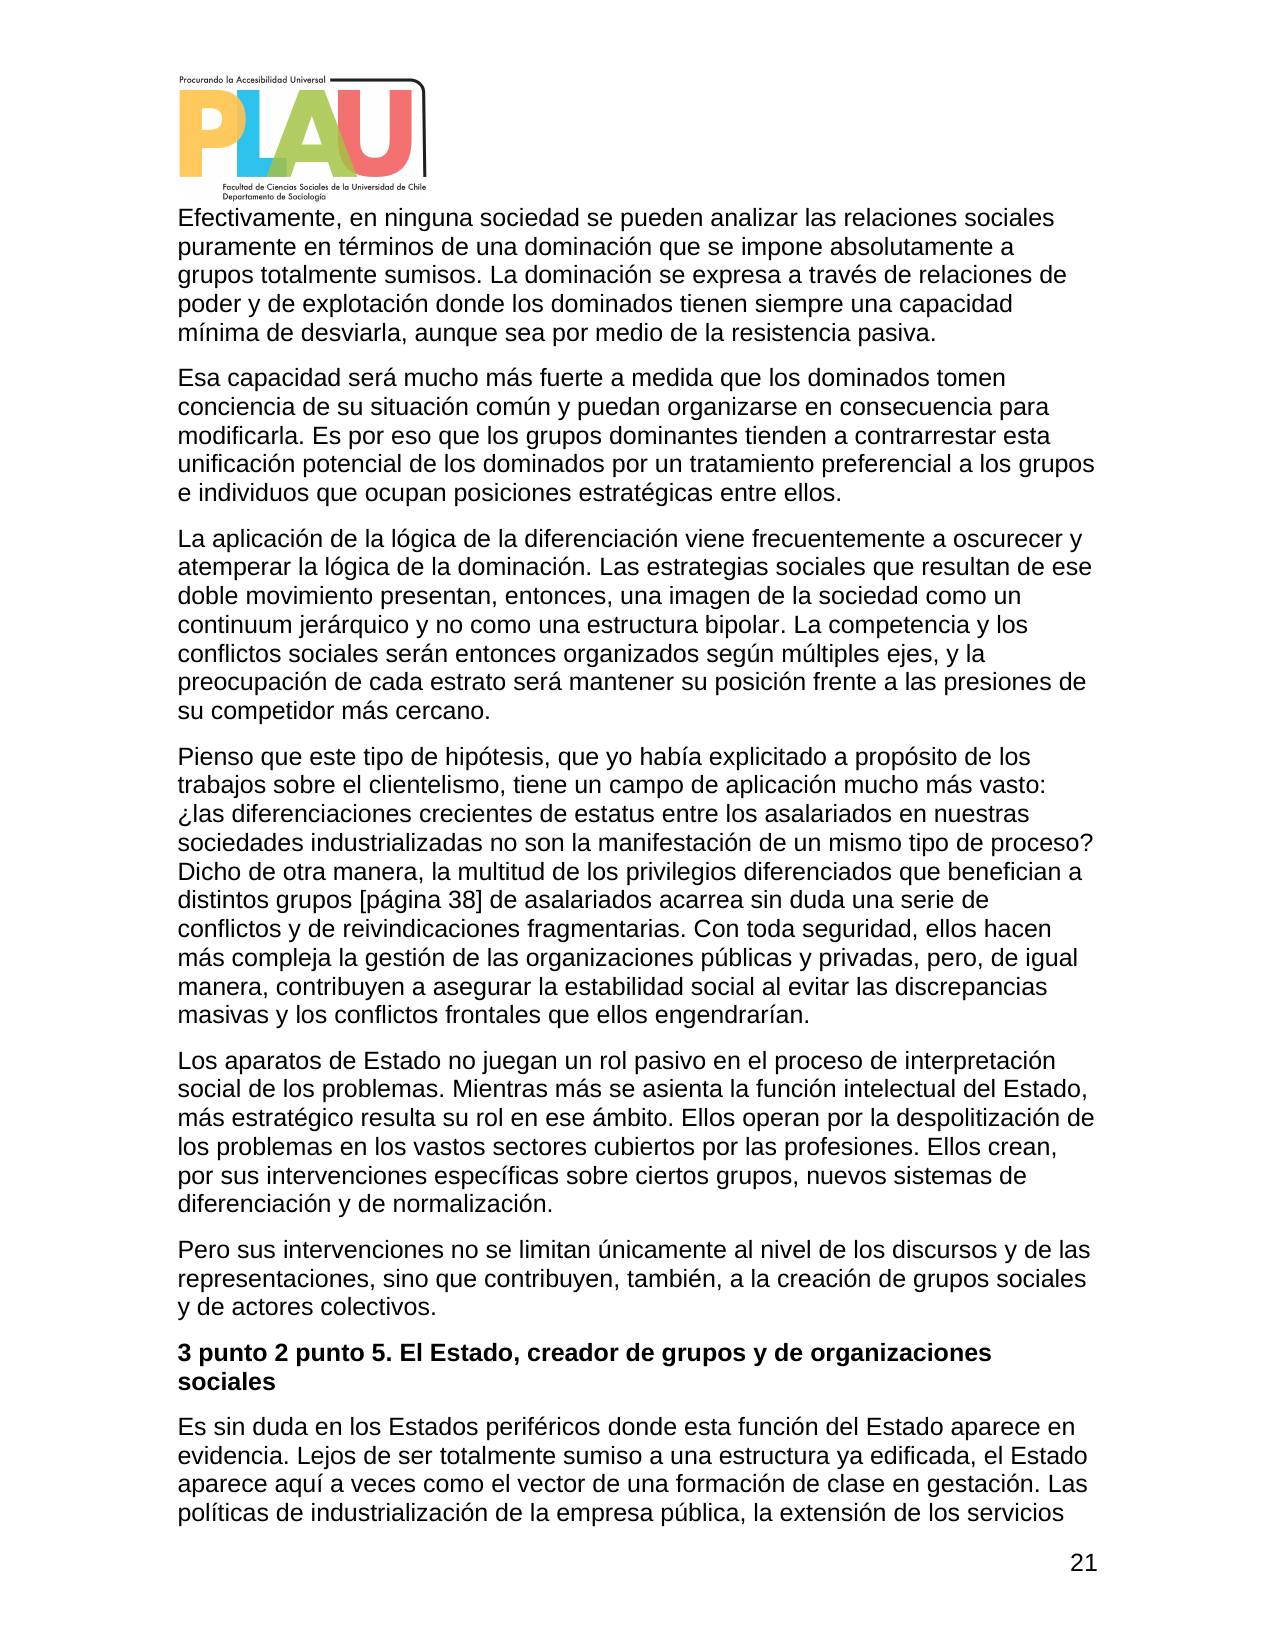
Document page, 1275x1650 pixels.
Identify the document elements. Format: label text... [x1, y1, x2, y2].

text Pienso que este tipo de hipótesis, que yo había explicitado a propósito de los trabajos sobre el clientelismo, tiene un campo de aplicación mucho más vasto: ¿las diferenciaciones crecientes de estatus entre los asalariados en nuestras sociedades industrializadas no son la manifestación de un mismo tipo de proceso? Dicho de otra manera, la multitud de los privilegios diferenciados que benefician a distintos grupos [página 38] de asalariados acarrea sin duda una serie de conflictos y de reivindicaciones fragmentarias. Con toda seguridad, ellos hacen más compleja la gestión de las organizaciones públicas y privadas, pero, de igual manera, contribuyen a asegurar la estabilidad social al evitar las discrepancias masivas y los conflictos frontales que ellos engendrarían. [177, 742, 1098, 1029]
text Efectivamente, en ninguna sociedad se pueden analizar las relaciones sociales puramente en términos de una dominación que se impone absolutamente a grupos totalmente sumisos. La dominación se expresa a través de relaciones de poder y de explotación donde los dominados tienen siempre una capacidad mínima de desviarla, aunque sea por medio de la resistencia pasiva. [177, 203, 1098, 347]
text 3 punto 2 punto 5. El Estado, creador de grupos y de organizaciones sociales [177, 1338, 1098, 1395]
text La aplicación de la lógica de la diferenciación viene frecuentemente a oscurecer y atemperar la lógica de la dominación. Las estrategias sociales que resultan de ese doble movimiento presentan, entonces, una imagen de la sociedad como un continuum jerárquico y no como una estructura bipolar. La competencia y los conflictos sociales serán entonces organizados según múltiples ejes, y la preocupación de cada estrato será mantener su posición frente a las presiones de su competidor más cercano. [177, 524, 1098, 725]
picture [177, 73, 428, 203]
text Esa capacidad será mucho más fuerte a medida que los dominados tomen conciencia de su situación común y puedan organizarse en consecuencia para modificarla. Es por eso que los grupos dominantes tienden a contrarrestar esta unificación potencial de los dominados por un tratamiento preferencial a los grupos e individuos que ocupan posiciones estratégicas entre ellos. [177, 363, 1098, 507]
text Los aparatos de Estado no juegan un rol pasivo en el proceso de interpretación social de los problemas. Mientras más se asienta la función intelectual del Estado, más estratégico resulta su rol en ese ámbito. Ellos operan por la despolitización de los problemas en los vastos sectores cubiertos por las profesiones. Ellos crean, por sus intervenciones específicas sobre ciertos grupos, nuevos sistemas de diferenciación y de normalización. [177, 1046, 1098, 1218]
text Pero sus intervenciones no se limitan únicamente al nivel de los discursos y de las representaciones, sino que contribuyen, también, a la creación de grupos sociales y de actores colectivos. [177, 1235, 1098, 1321]
